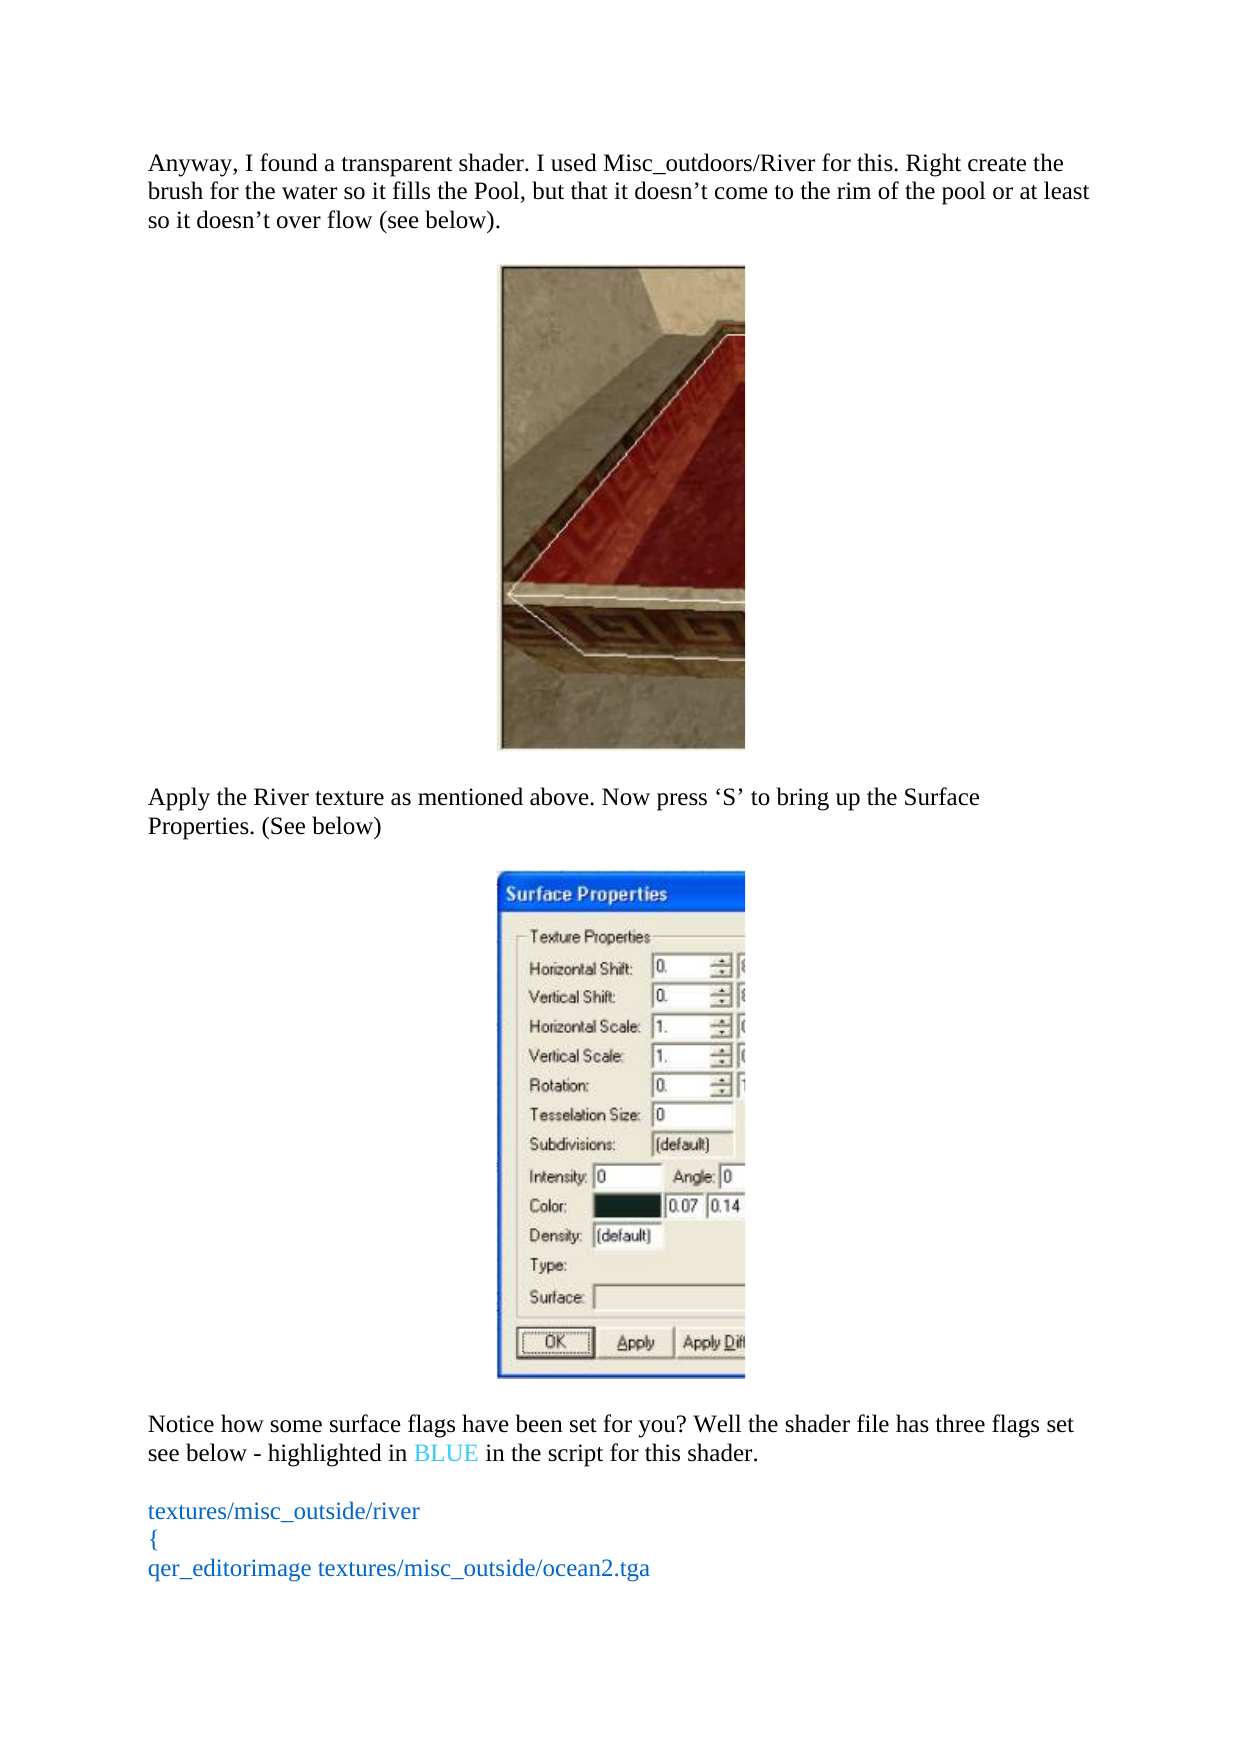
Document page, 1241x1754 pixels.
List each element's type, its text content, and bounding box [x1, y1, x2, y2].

text Apply the River texture as mentioned above. Now press ‘S’ to bring up the Surface Properties. (See below) [148, 782, 1093, 839]
picture [496, 870, 746, 1379]
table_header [148, 1496, 1093, 1582]
text Notice how some surface flags have been set for you? Well the shader file has three flags set see below - highlighted in BLUE in the script for this shader. [148, 1409, 1093, 1467]
picture [496, 264, 746, 752]
text Anyway, I found a transparent shader. I used Misc_outdoors/River for this. Right create the brush for the water so it fills the Pool, but that it doesn’t come to the rim of the pool or at least so it doesn’t over flow (see below). [148, 148, 1093, 234]
